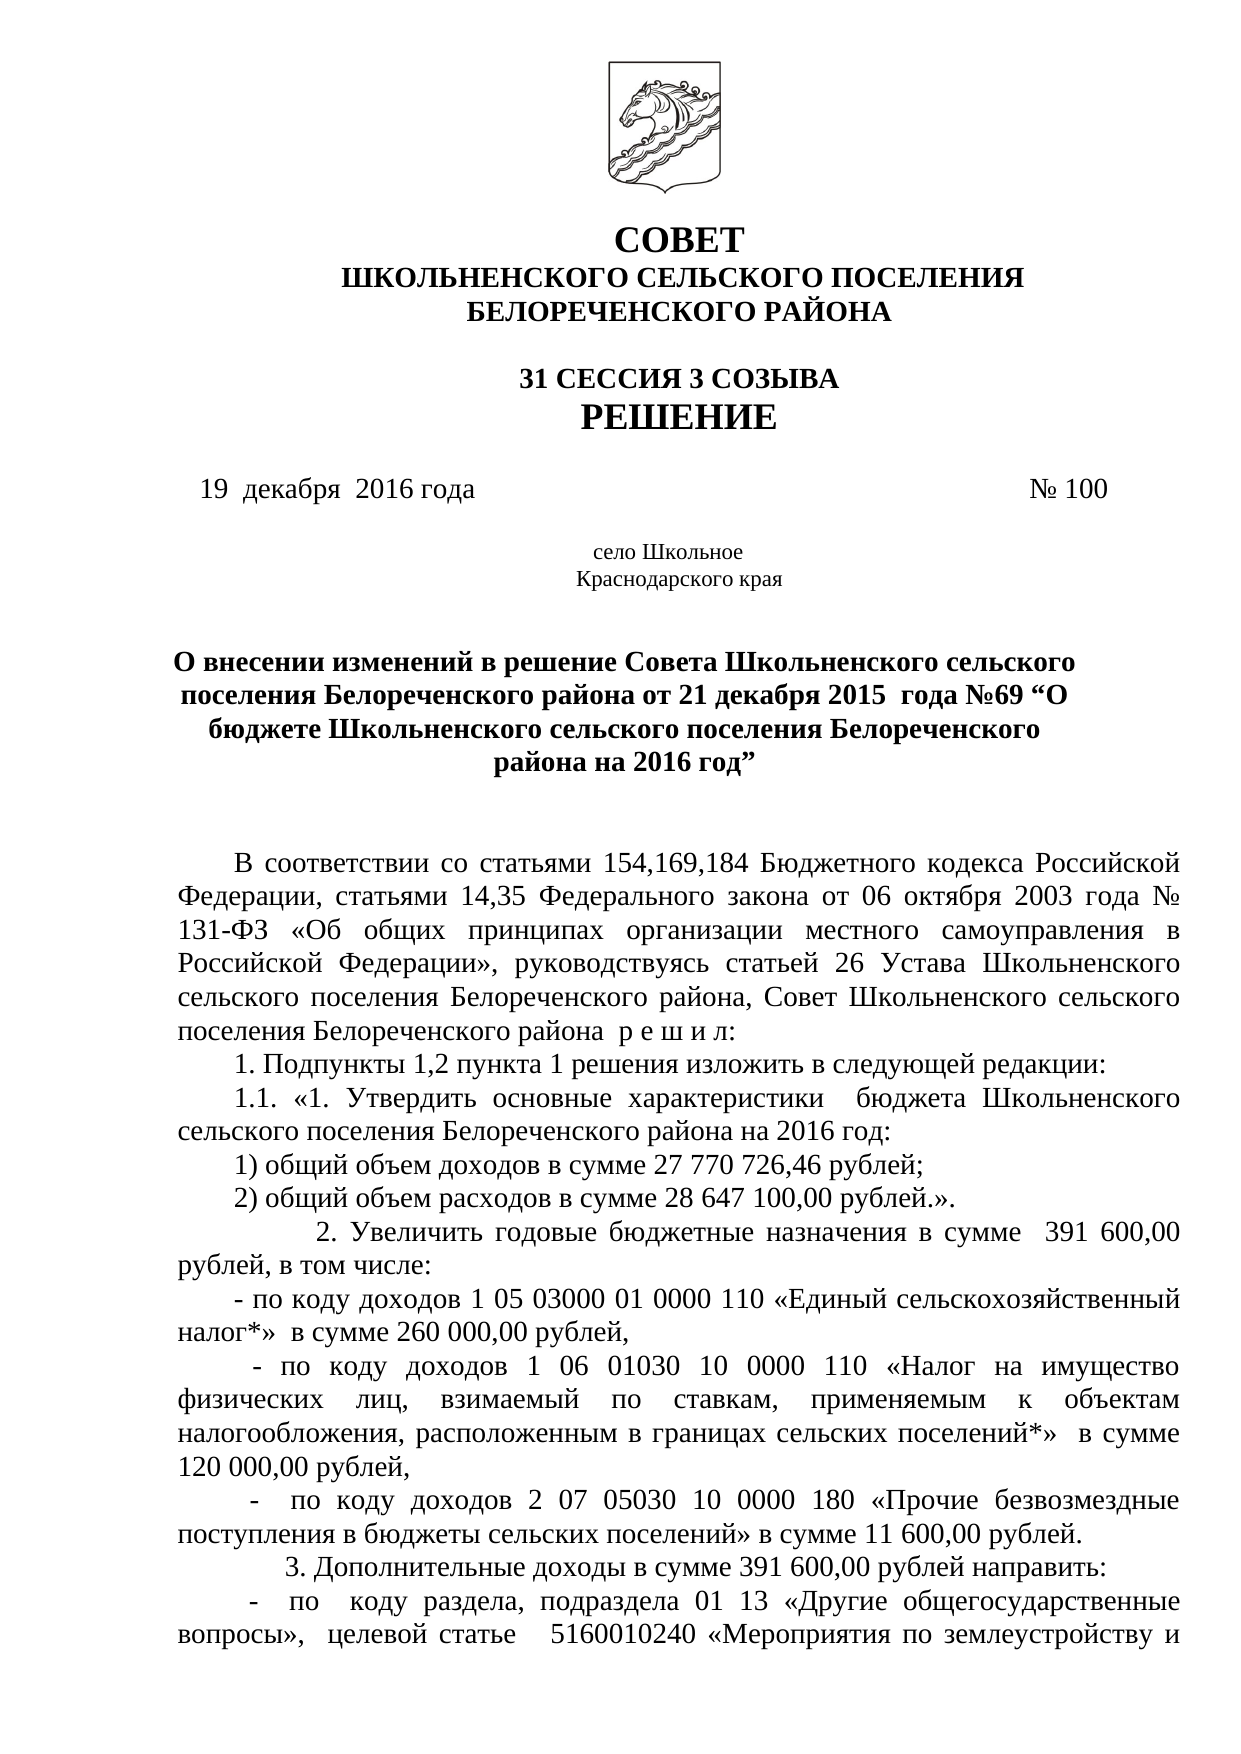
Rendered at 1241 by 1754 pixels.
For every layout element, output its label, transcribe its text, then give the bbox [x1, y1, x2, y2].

picture [608, 61, 721, 194]
text 19 декабря 2016 года № 100 [177, 471, 1181, 505]
text В соответствии со статьями 154,169,184 Бюджетного кодекса Российской Федерации, статьями 14,35 Федерального закона от 06 октября 2003 года № 131-ФЗ «Об общих принципах организации местного самоуправления в Российской Федерации», руководствуясь статьей 26 Устава Школьненского сельского поселения Белореченского района, Совет Школьненского сельского поселения Белореченского района р е ш и л: [177, 845, 1181, 1046]
text 1. Подпункты 1,2 пункта 1 решения изложить в следующей редакции: [177, 1046, 1181, 1080]
text 31 СЕССИЯ 3 СОЗЫВА [177, 361, 1181, 394]
text ШКОЛЬНЕНСКОГО СЕЛЬСКОГО ПОСЕЛЕНИЯ [177, 260, 1181, 294]
text 1.1. «1. Утвердить основные характеристики бюджета Школьненского сельского поселения Белореченского района на 2016 год: [177, 1080, 1181, 1147]
text 1) общий объем доходов в сумме 27 770 726,46 рублей; [177, 1147, 1181, 1180]
text - по коду доходов 2 07 05030 10 0000 180 «Прочие безвозмездные поступления в бюджеты сельских поселений» в сумме 11 600,00 рублей. [177, 1482, 1181, 1549]
table_header О внесении изменений в решение Совета Школьненского сельского поселения Белореченского района от 21 декабря 2015 года №69 “О бюджете Школьненского сельского поселения Белореченского района на 2016 год” [155, 644, 1094, 845]
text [177, 1583, 1181, 1650]
text - по коду доходов 1 06 01030 10 0000 110 «Налог на имущество физических лиц, взимаемый по ставкам, применяемым к объектам налогообложения, расположенным в границах сельских поселений*» в сумме 120 000,00 рублей, [177, 1348, 1181, 1482]
text село Школьное [177, 538, 1181, 565]
text СОВЕТ [177, 217, 1181, 260]
text Краснодарского края [177, 565, 1181, 591]
text 3. Дополнительные доходы в сумме 391 600,00 рублей направить: [177, 1549, 1181, 1583]
text РЕШЕНИЕ [177, 394, 1181, 438]
text 2) общий объем расходов в сумме 28 647 100,00 рублей.». [177, 1180, 1181, 1214]
text - по коду доходов 1 05 03000 01 0000 110 «Единый сельскохозяйственный налог*» в сумме 260 000,00 рублей, [177, 1281, 1181, 1348]
text БЕЛОРЕЧЕНСКОГО РАЙОНА [177, 294, 1181, 327]
text 2. Увеличить годовые бюджетные назначения в сумме 391 600,00 рублей, в том числе: [177, 1214, 1181, 1281]
